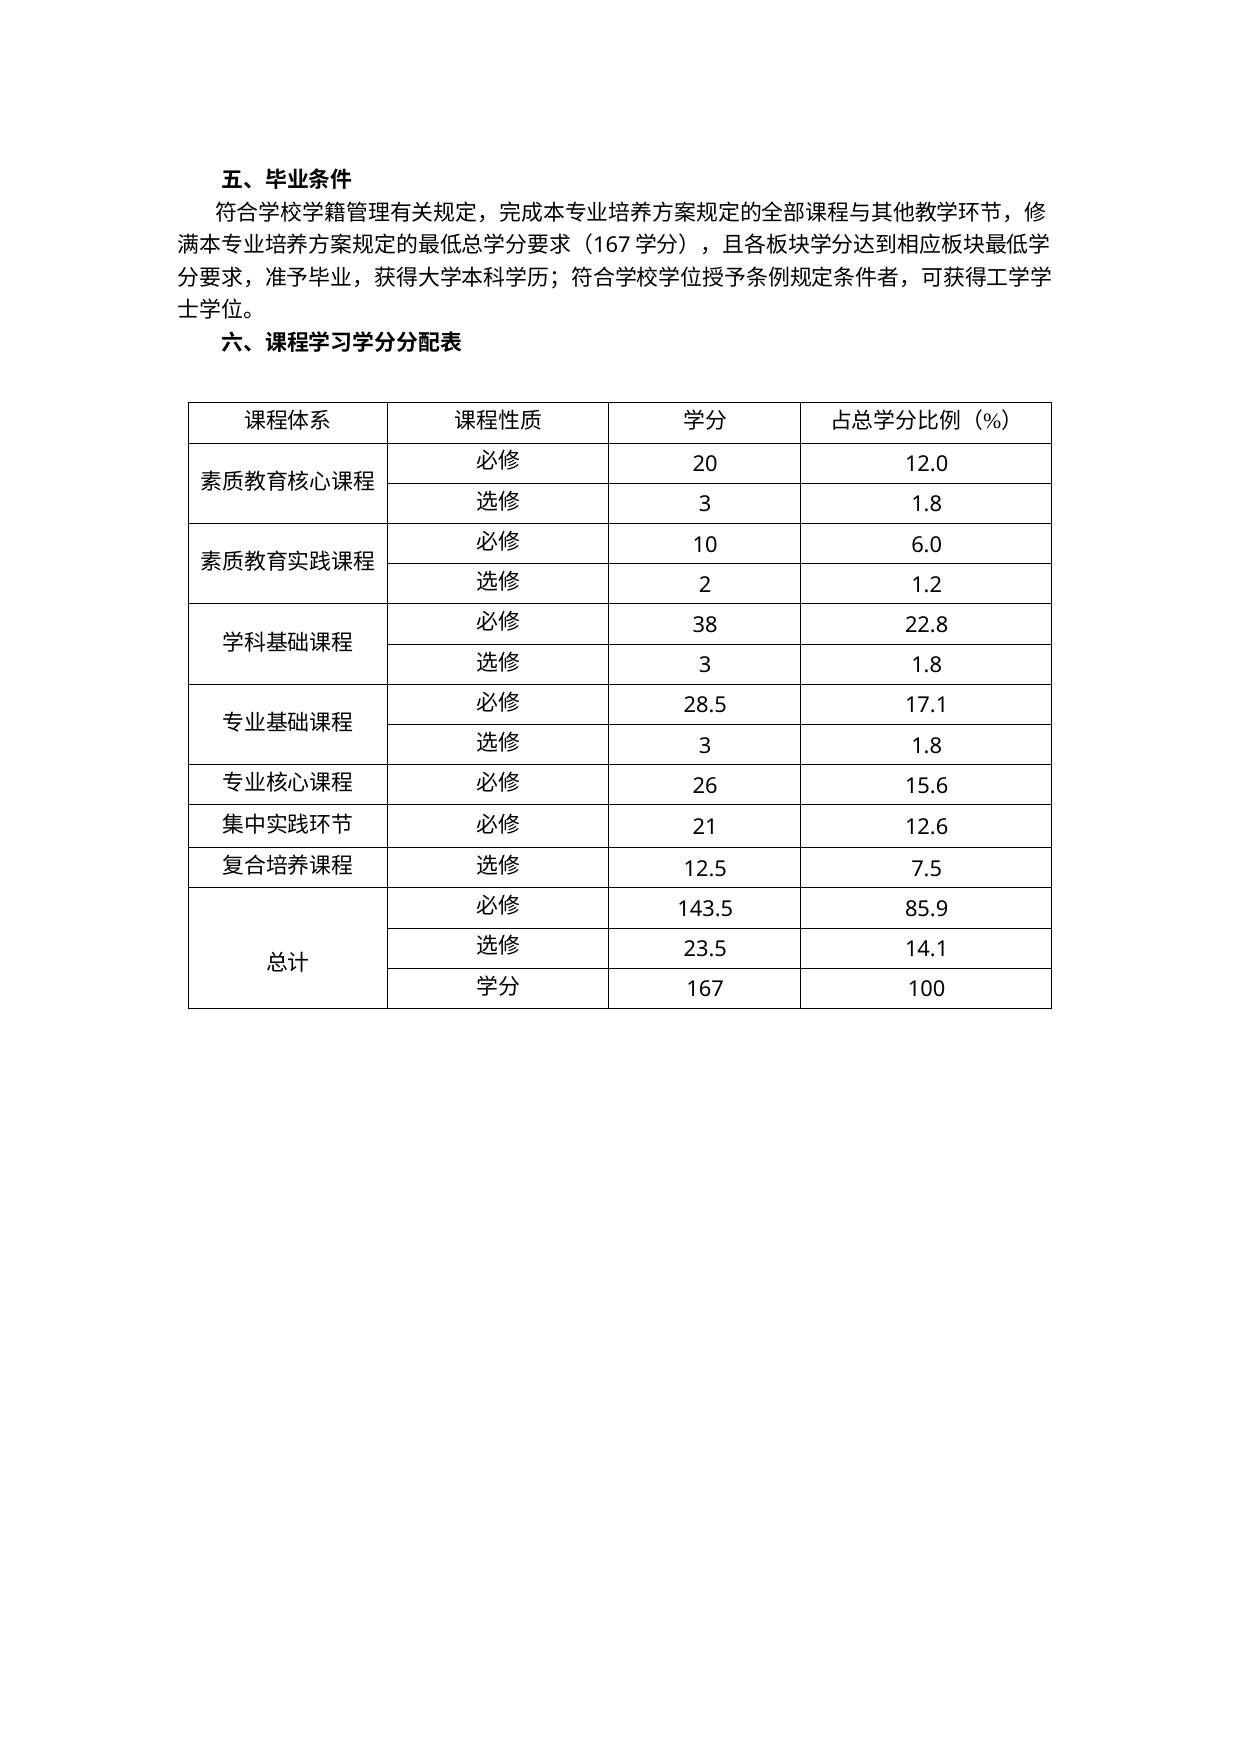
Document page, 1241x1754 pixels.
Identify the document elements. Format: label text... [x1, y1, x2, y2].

table_cell 选修 [388, 848, 608, 887]
table_cell 26 [609, 765, 800, 804]
table_cell 17.1 [801, 685, 1051, 724]
table_header 课程体系 [189, 403, 387, 442]
table_cell 3 [609, 725, 800, 764]
table_header 学分 [609, 403, 800, 442]
table_cell 必修 [388, 524, 608, 563]
table_cell 167 [609, 969, 800, 1008]
table_cell 素质教育核心课程 [189, 444, 387, 523]
table_cell 143.5 [609, 888, 800, 927]
table_cell 12.6 [801, 805, 1051, 847]
table_cell 集中实践环节 [189, 805, 387, 847]
table_cell 选修 [388, 645, 608, 684]
table_cell 必修 [388, 604, 608, 643]
table_cell 23.5 [609, 929, 800, 968]
table_cell 选修 [388, 564, 608, 603]
table_cell 38 [609, 604, 800, 643]
table_cell 14.1 [801, 929, 1051, 968]
table_cell 学分 [388, 969, 608, 1008]
table_cell 15.6 [801, 765, 1051, 804]
table_cell 7.5 [801, 848, 1051, 887]
table_cell 素质教育实践课程 [189, 524, 387, 603]
table_cell 选修 [388, 725, 608, 764]
text 符合学校学籍管理有关规定，完成本专业培养方案规定的全部课程与其他教学环节，修满本专业培养方案规定的最低总学分要求（167学分），且各板块学分达到相应板块最低学分要求，准予毕业，获得大学本科学历；符合学校学位授予条例规定条件者，可获得工学学士学位。 [177, 194, 1063, 324]
table_cell 10 [609, 524, 800, 563]
table_cell 1.8 [801, 484, 1051, 523]
table_cell 复合培养课程 [189, 848, 387, 887]
table_cell 20 [609, 444, 800, 483]
table_cell 100 [801, 969, 1051, 1008]
table_cell 1.2 [801, 564, 1051, 603]
table_cell 12.0 [801, 444, 1051, 483]
text 六、课程学习学分分配表 [177, 324, 1063, 357]
table_cell 2 [609, 564, 800, 603]
table_cell 选修 [388, 929, 608, 968]
table_cell 必修 [388, 888, 608, 927]
table_cell 1.8 [801, 725, 1051, 764]
table_cell 12.5 [609, 848, 800, 887]
table_header 课程性质 [388, 403, 608, 442]
text 五、毕业条件 [177, 162, 1063, 194]
table_cell 28.5 [609, 685, 800, 724]
table_cell 1.8 [801, 645, 1051, 684]
table_header 占总学分比例（%） [801, 403, 1051, 442]
table_cell 必修 [388, 805, 608, 847]
table_cell 专业基础课程 [189, 685, 387, 764]
table_cell 总计 [189, 888, 387, 1008]
table_cell 3 [609, 484, 800, 523]
table_cell 学科基础课程 [189, 604, 387, 684]
table_cell 必修 [388, 685, 608, 724]
table_cell 选修 [388, 484, 608, 523]
table_cell 必修 [388, 765, 608, 804]
table_cell 3 [609, 645, 800, 684]
table_cell 85.9 [801, 888, 1051, 927]
table_cell 6.0 [801, 524, 1051, 563]
table_cell 必修 [388, 444, 608, 483]
table_cell 专业核心课程 [189, 765, 387, 804]
table_cell 21 [609, 805, 800, 847]
table_cell 22.8 [801, 604, 1051, 643]
